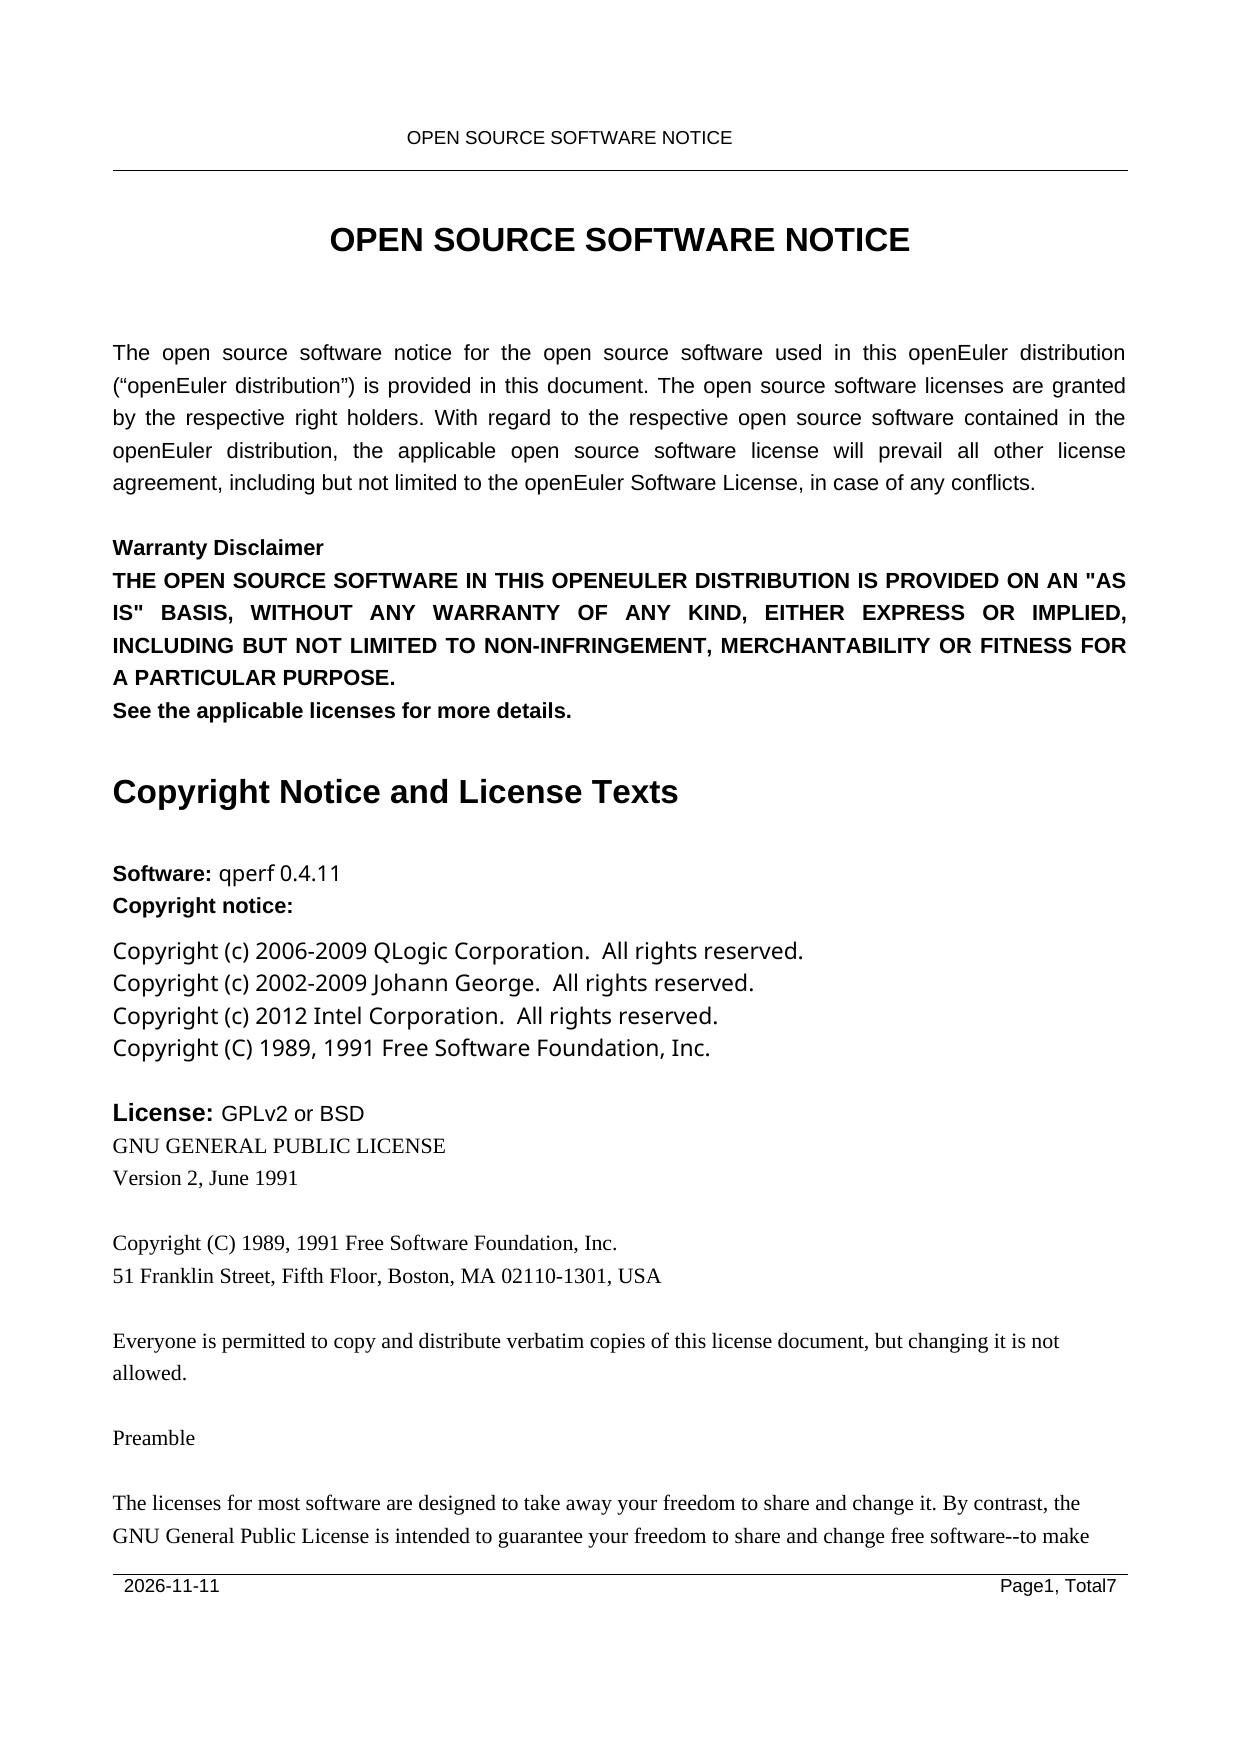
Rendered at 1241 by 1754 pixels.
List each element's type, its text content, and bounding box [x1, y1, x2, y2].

text OPEN SOURCE SOFTWARE NOTICE [112, 206, 1128, 271]
text THE OPEN SOURCE SOFTWARE IN THIS OPENEULER DISTRIBUTION IS PROVIDED ON AN "AS IS" BASIS, WITHOUT ANY WARRANTY OF ANY KIND, EITHER EXPRESS OR IMPLIED, INCLUDING BUT NOT LIMITED TO NON-INFRINGEMENT, MERCHANTABILITY OR FITNESS FOR A PARTICULAR PURPOSE. See the applicable licenses for more details. [112, 564, 1128, 726]
text Copyright (c) 2006-2009 QLogic Corporation. All rights reserved. Copyright (c) 2002-2009 Johann George. All rights reserved. Copyright (c) 2012 Intel Corporation. All rights reserved. Copyright (C) 1989, 1991 Free Software Foundation, Inc. [112, 934, 1128, 1096]
text The open source software notice for the open source software used in this openEuler distribution (“openEuler distribution”) is provided in this document. The open source software licenses are granted by the respective right holders. With regard to the respective open source software contained in the openEuler distribution, the applicable open source software license will prevail all other license agreement, including but not limited to the openEuler Software License, in case of any conflicts. [112, 336, 1128, 499]
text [112, 1129, 1128, 1551]
text License: GPLv2 or BSD [112, 1096, 1128, 1129]
text Copyright Notice and License Texts [112, 759, 1128, 824]
text Warranty Disclaimer [112, 531, 1128, 564]
text Copyright notice: [112, 889, 1128, 921]
title Software: qperf 0.4.11 [112, 856, 1128, 889]
